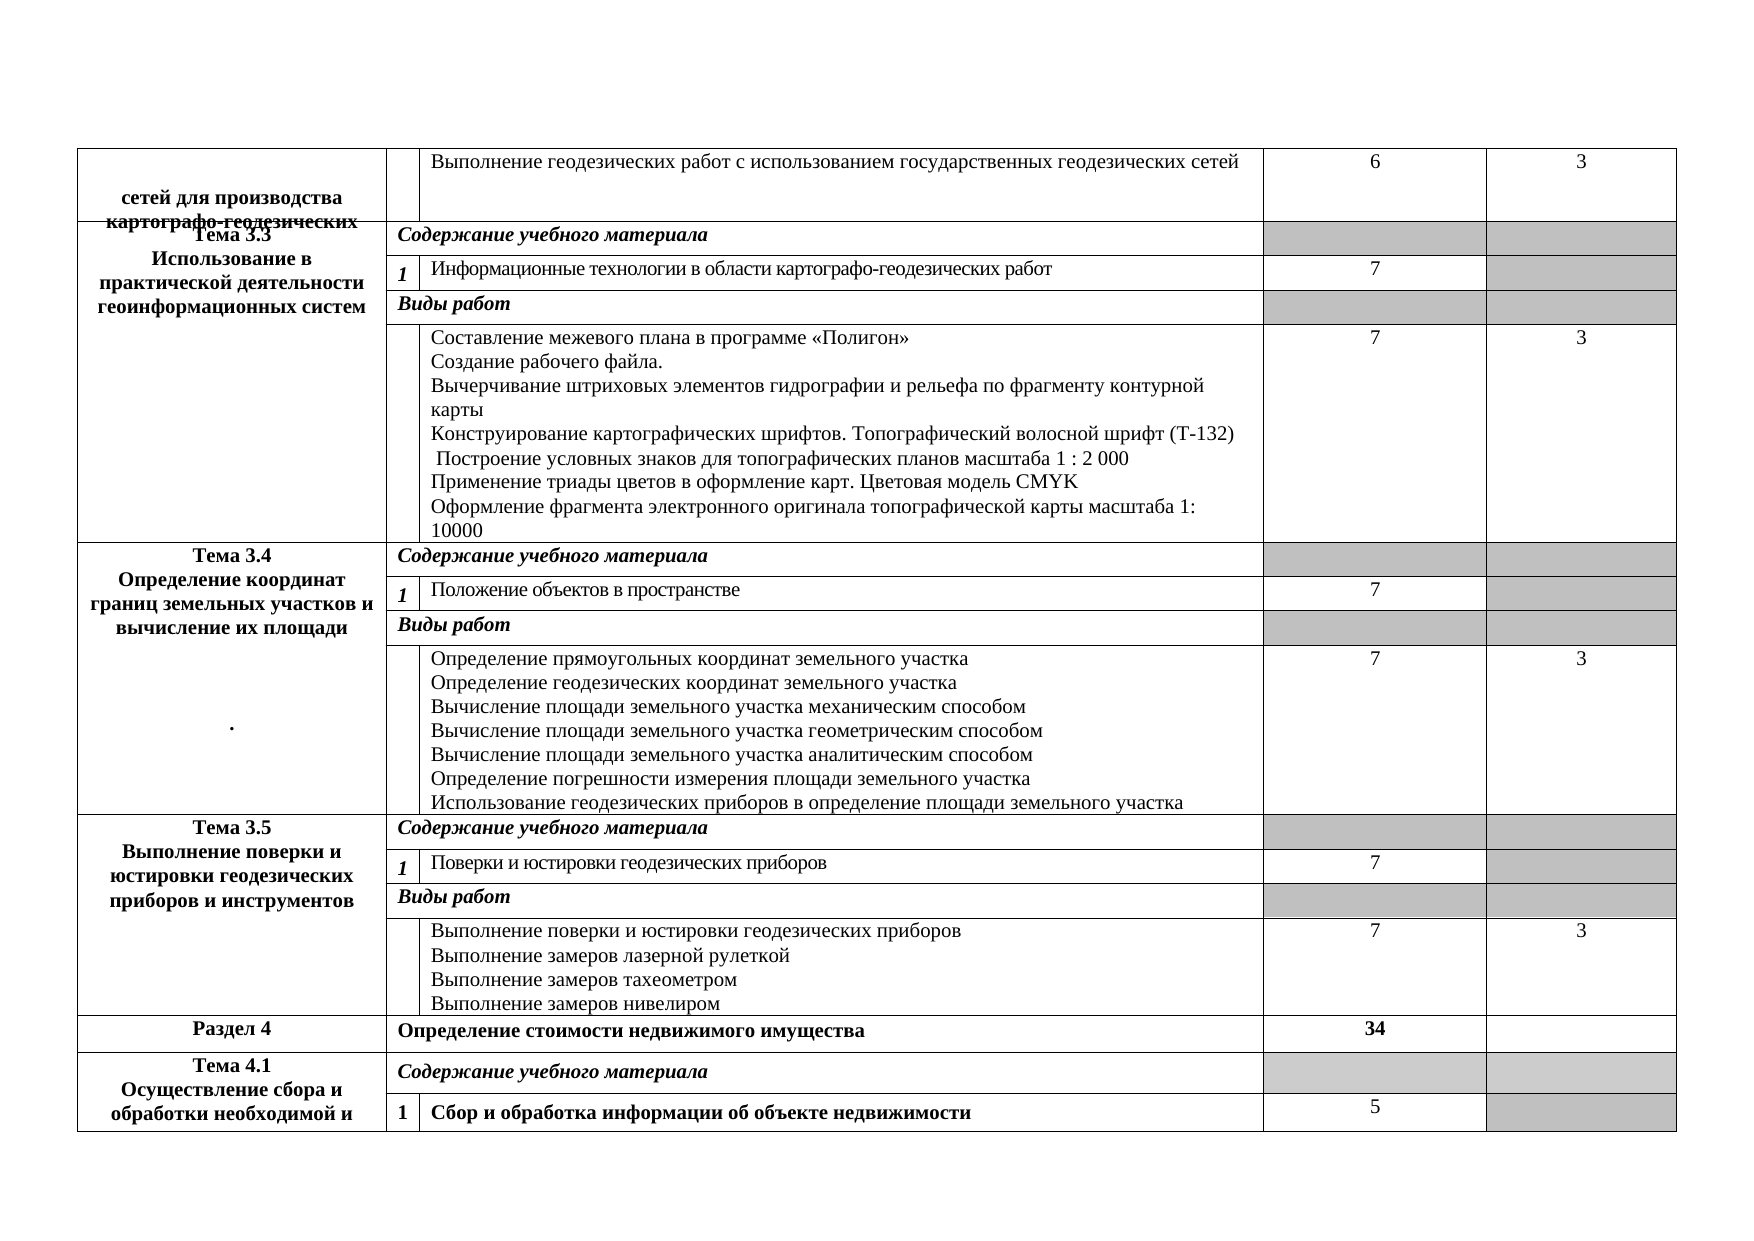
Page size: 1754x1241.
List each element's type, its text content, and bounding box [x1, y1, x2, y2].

table_cell 6 [1264, 149, 1486, 221]
table_cell 3 [1487, 149, 1676, 221]
table_cell Содержание учебного материала [387, 543, 1263, 576]
table_cell 7 [1264, 850, 1486, 883]
table_cell 7 [1264, 919, 1486, 1015]
table_cell [1264, 291, 1486, 324]
table_cell Содержание учебного материала [387, 1053, 1263, 1093]
table_cell [1264, 815, 1486, 849]
table_cell [387, 325, 419, 542]
table_cell [1487, 256, 1676, 290]
table_cell [1264, 543, 1486, 576]
table_cell Определение стоимости недвижимого имущества [387, 1016, 1263, 1052]
table_cell Раздел 4 [78, 1016, 386, 1052]
table_cell Составление межевого плана в программе «Полигон» Создание рабочего файла. Вычерчивание штриховых элементов гидрографии и рельефа по фрагменту контурной карты Конструирование картографических шрифтов. Топографический волосной шрифт (Т-132) Построение условных знаков для топографических планов масштаба 1 : 2 000 Применение триады цветов в оформление карт. Цветовая модель CMYK Оформление фрагмента электронного оригинала топографической карты масштаба 1: 10000 [420, 325, 1263, 542]
table_cell Поверки и юстировки геодезических приборов [420, 850, 1263, 883]
table_cell 34 [1264, 1016, 1486, 1052]
table_cell Тема 3.3 Использование в практической деятельности геоинформационных систем [78, 222, 386, 542]
table_cell [1487, 815, 1676, 849]
table_cell [1487, 1016, 1676, 1052]
table_cell 7 [1264, 577, 1486, 610]
table_cell [1487, 611, 1676, 645]
table_cell Виды работ [387, 291, 1263, 324]
table_cell Выполнение поверки и юстировки геодезических приборов Выполнение замеров лазерной рулеткой Выполнение замеров тахеометром Выполнение замеров нивелиром [420, 919, 1263, 1015]
table_cell 7 [1264, 646, 1486, 814]
table_cell [1487, 884, 1676, 917]
table_cell [1487, 850, 1676, 883]
table_cell [1487, 1053, 1676, 1093]
table_cell 3 [1487, 325, 1676, 542]
table_cell 1 [387, 1094, 419, 1131]
table_cell 3 [1487, 646, 1676, 814]
table_cell Тема 3.4 Определение координат границ земельных участков и вычисление их площади . [78, 543, 386, 814]
table_cell Тема 3.5 Выполнение поверки и юстировки геодезических приборов и инструментов [78, 815, 386, 1015]
table_cell [1264, 611, 1486, 645]
table_cell 7 [1264, 256, 1486, 290]
table_cell 1 [387, 577, 419, 610]
table_cell [1487, 291, 1676, 324]
table_cell Выполнение геодезических работ с использованием государственных геодезических сетей [420, 149, 1263, 221]
table_cell [387, 646, 419, 814]
table_cell 1 [387, 850, 419, 883]
table_cell Виды работ [387, 611, 1263, 645]
table_cell [1264, 222, 1486, 255]
table_cell Положение объектов в пространстве [420, 577, 1263, 610]
table_cell [1487, 577, 1676, 610]
table_cell 1 [387, 256, 419, 290]
table_cell [1487, 222, 1676, 255]
table_cell Содержание учебного материала [387, 815, 1263, 849]
table_cell [387, 149, 419, 221]
table_cell 3 [1487, 919, 1676, 1015]
table_cell [1264, 884, 1486, 917]
table_cell 7 [1264, 325, 1486, 542]
table_cell Содержание учебного материала [387, 222, 1263, 255]
table_cell Сбор и обработка информации об объекте недвижимости [420, 1094, 1263, 1131]
table_cell [1487, 543, 1676, 576]
table_cell Определение прямоугольных координат земельного участка Определение геодезических координат земельного участка Вычисление площади земельного участка механическим способом Вычисление площади земельного участка геометрическим способом Вычисление площади земельного участка аналитическим способом Определение погрешности измерения площади земельного участка Использование геодезических приборов в определение площади земельного участка [420, 646, 1263, 814]
table_cell [387, 919, 419, 1015]
table_cell Информационные технологии в области картографо-геодезических работ [420, 256, 1263, 290]
table_cell 5 [1264, 1094, 1486, 1131]
table_cell [1487, 1094, 1676, 1131]
table_cell Виды работ [387, 884, 1263, 917]
table_cell Тема 4.1 Осуществление сбора и обработки необходимой и достаточной информации об объекте оценки и аналогичных объектах [78, 1053, 386, 1131]
table_cell [1264, 1053, 1486, 1093]
